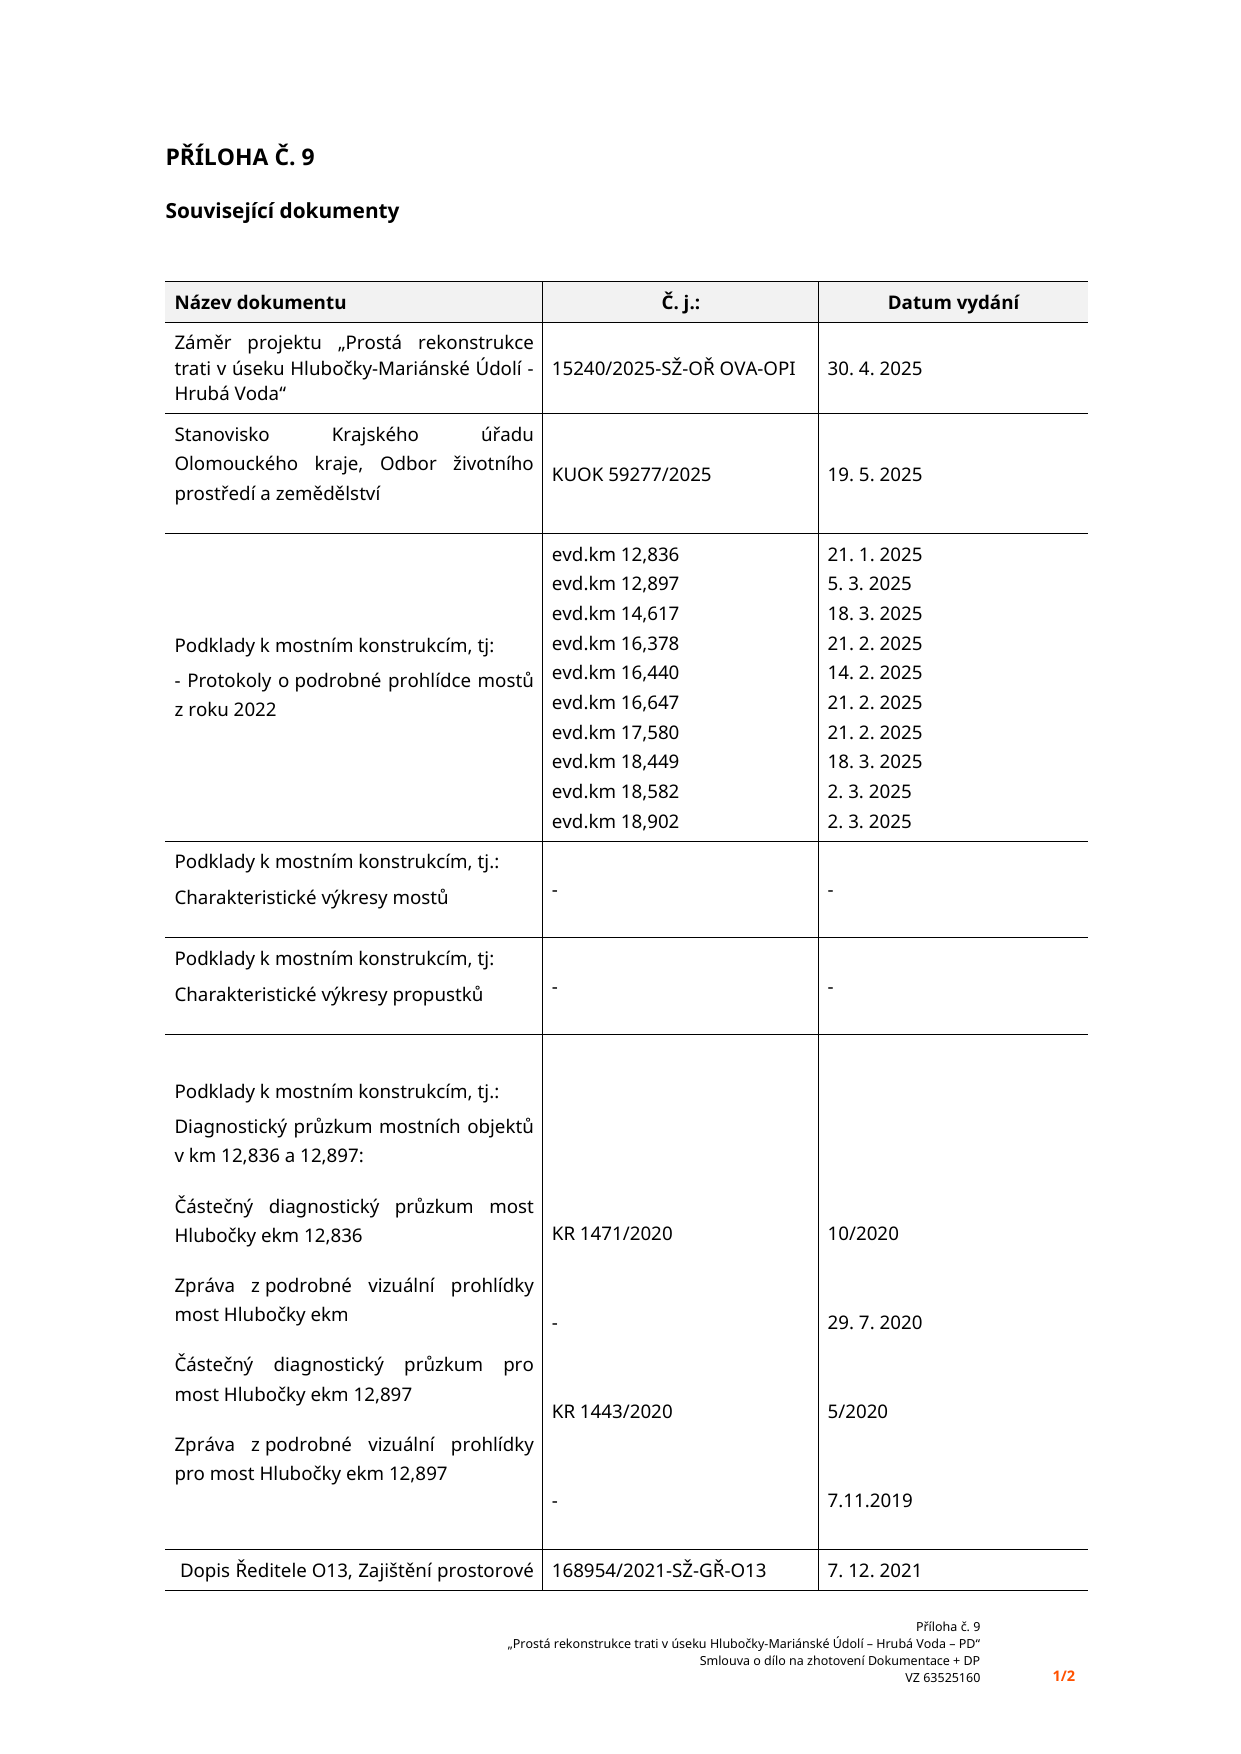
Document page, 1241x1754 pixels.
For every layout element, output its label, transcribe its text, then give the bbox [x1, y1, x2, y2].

table_cell 19. 5. 2025 [819, 414, 1088, 533]
table_cell - [543, 842, 818, 937]
table_cell 10/2020 29. 7. 2020 5/2020 7.11.2019 [819, 1035, 1088, 1549]
table_header Č. j.: [543, 282, 818, 322]
table_cell - [819, 938, 1088, 1034]
table_cell - [543, 938, 818, 1034]
table_cell Záměr projektu „Prostá rekonstrukce trati v úseku Hlubočky-Mariánské Údolí - Hrubá Voda“ [165, 323, 542, 413]
table_cell 21. 1. 2025 5. 3. 2025 18. 3. 2025 21. 2. 2025 14. 2. 2025 21. 2. 2025 21. 2. 2025 18. 3. 2025 2. 3. 2025 2. 3. 2025 [819, 534, 1088, 841]
text Související dokumenty [165, 197, 1075, 225]
table_cell Podklady k mostním konstrukcím, tj: Charakteristické výkresy propustků [165, 938, 542, 1034]
table_cell - [819, 842, 1088, 937]
table_cell KR 1471/2020 - KR 1443/2020 - [543, 1035, 818, 1549]
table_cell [165, 1550, 542, 1590]
table_header Datum vydání [819, 282, 1088, 322]
table_cell Podklady k mostním konstrukcím, tj.: Charakteristické výkresy mostů [165, 842, 542, 937]
table_cell KUOK 59277/2025 [543, 414, 818, 533]
table_header Název dokumentu [165, 282, 542, 322]
table_cell 15240/2025-SŽ-OŘ OVA-OPI [543, 323, 818, 413]
table_cell Podklady k mostním konstrukcím, tj.: Diagnostický průzkum mostních objektů v km 12,836 a 12,897: Částečný diagnostický průzkum most Hlubočky ekm 12,836 Zpráva z podrobné vizuální prohlídky most Hlubočky ekm Částečný diagnostický průzkum pro most Hlubočky ekm 12,897 Zpráva z podrobné vizuální prohlídky pro most Hlubočky ekm 12,897 [165, 1035, 542, 1549]
table_cell Podklady k mostním konstrukcím, tj: - Protokoly o podrobné prohlídce mostů z roku 2022 [165, 534, 542, 841]
table_cell evd.km 12,836 evd.km 12,897 evd.km 14,617 evd.km 16,378 evd.km 16,440 evd.km 16,647 evd.km 17,580 evd.km 18,449 evd.km 18,582 evd.km 18,902 [543, 534, 818, 841]
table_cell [543, 1550, 818, 1590]
table_cell 7. 12. 2021 [819, 1550, 1088, 1590]
table_cell Stanovisko Krajského úřadu Olomouckého kraje, Odbor životního prostředí a zemědělství [165, 414, 542, 533]
table_cell 30. 4. 2025 [819, 323, 1088, 413]
text Příloha č. 9 [165, 141, 1075, 173]
